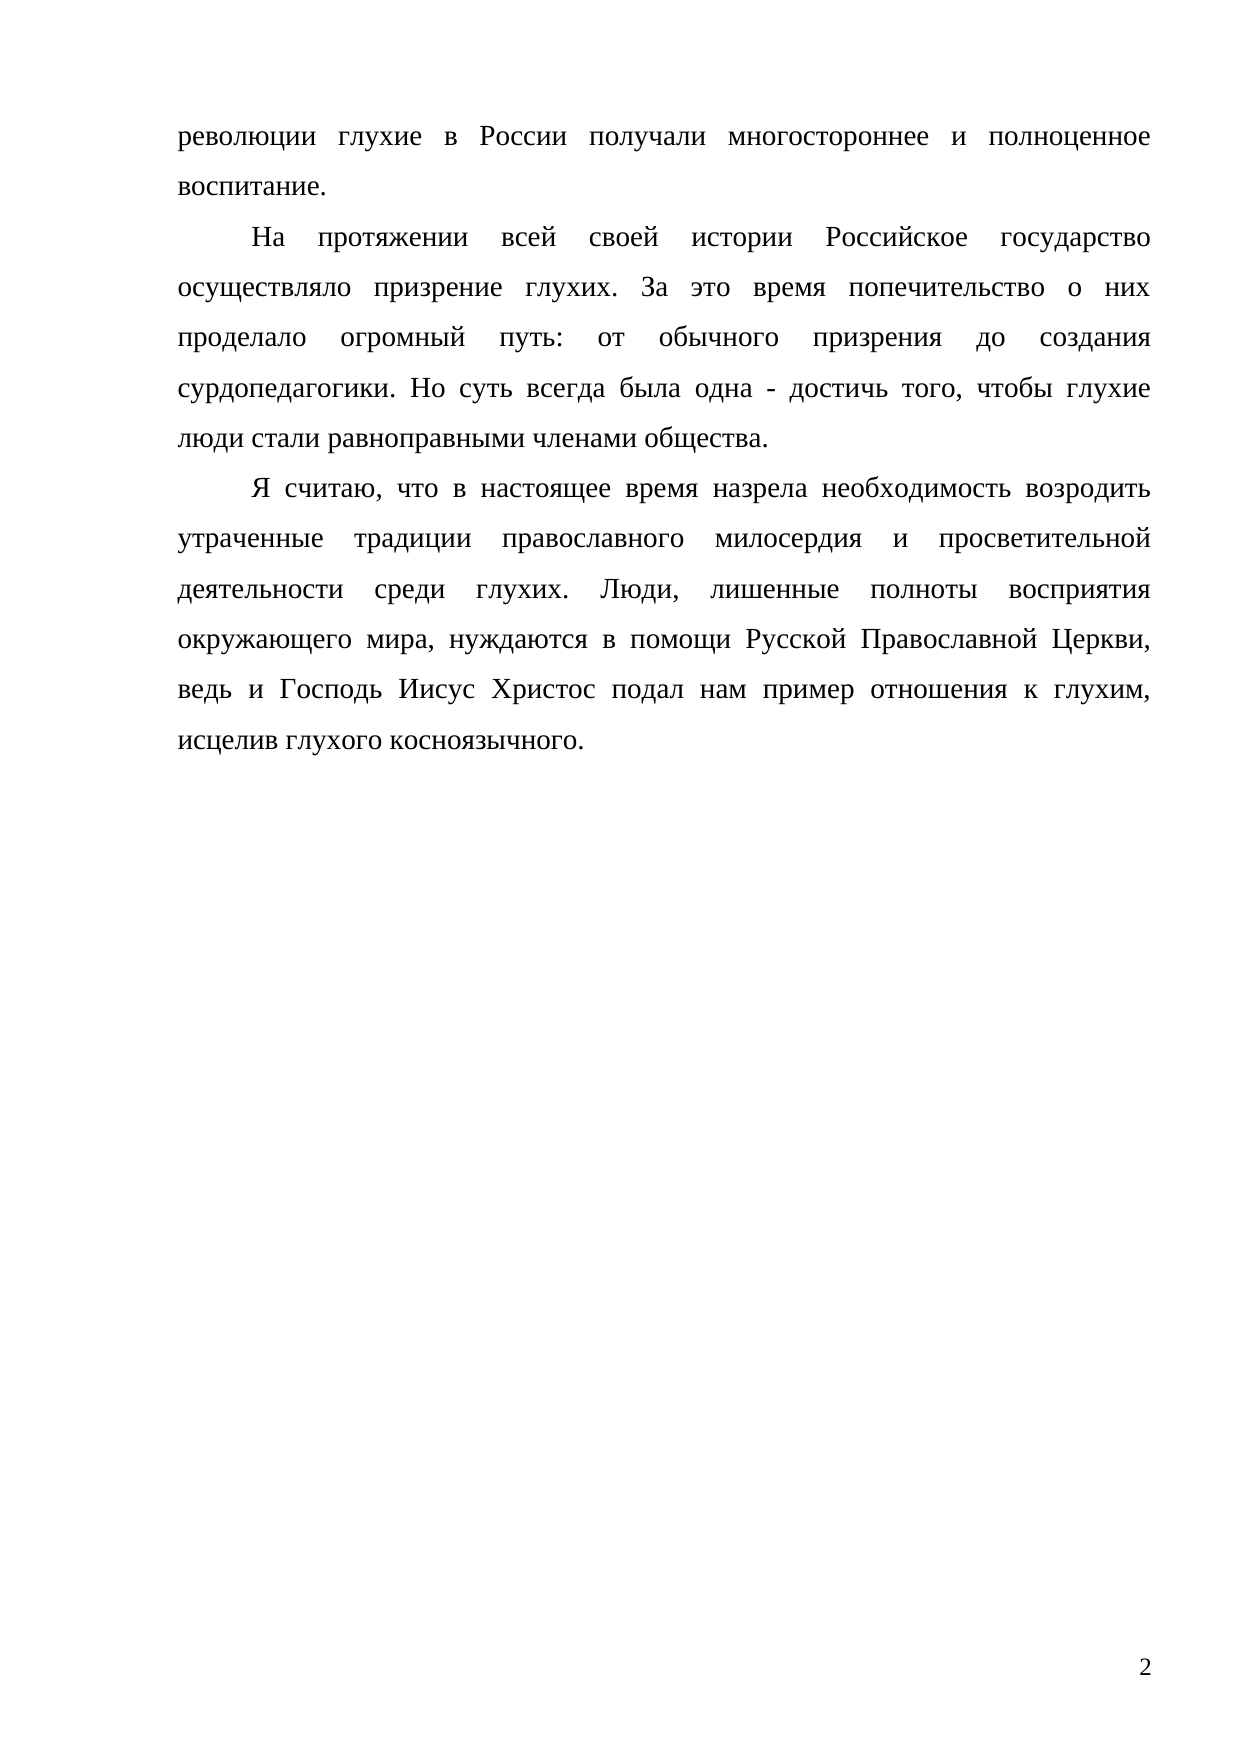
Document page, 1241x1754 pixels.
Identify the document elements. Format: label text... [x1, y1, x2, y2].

text На протяжении всей своей истории Российское государство осуществляло призрение глухих. За это время попечительство о них проделало огромный путь: от обычного призрения до создания сурдопедагогики. Но суть всегда была одна - достичь того, чтобы глухие люди стали равноправными членами общества. [177, 219, 1152, 453]
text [177, 118, 1152, 202]
text Я считаю, что в настоящее время назрела необходимость возродить утраченные традиции православного милосердия и просветительной деятельности среди глухих. Люди, лишенные полноты восприятия окружающего мира, нуждаются в помощи Русской Православной Церкви, ведь и Господь Иисус Христос подал нам пример отношения к глухим, исцелив глухого косноязычного. [177, 470, 1152, 755]
